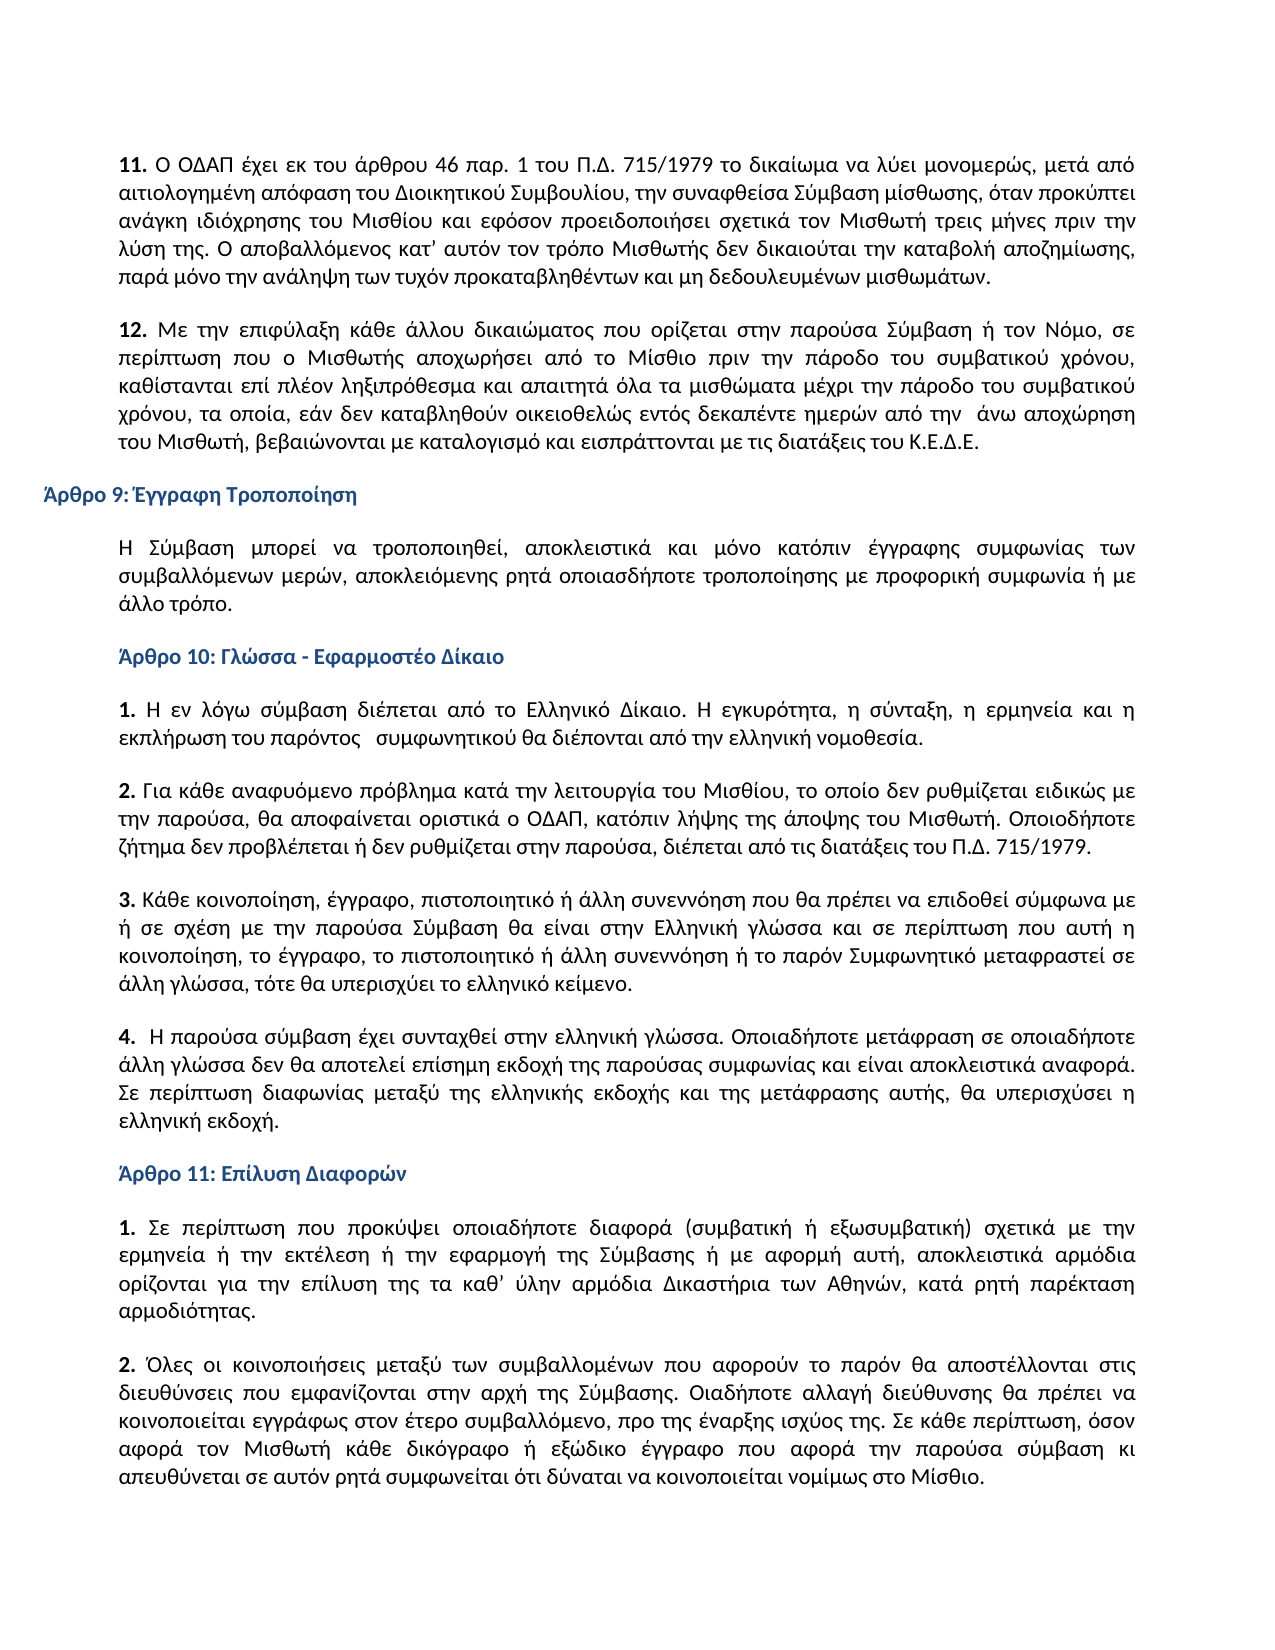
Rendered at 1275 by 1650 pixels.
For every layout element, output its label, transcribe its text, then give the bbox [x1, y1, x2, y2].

text Άρθρο 9: Έγγραφη Τροποποίηση [43, 480, 1137, 508]
text 2. Για κάθε αναφυόμενο πρόβλημα κατά την λειτουργία του Μισθίου, το οποίο δεν ρυθμίζεται ειδικώς με την παρούσα, θα αποφαίνεται οριστικά ο ΟΔΑΠ, κατόπιν λήψης της άποψης του Μισθωτή. Οποιοδήποτε ζήτημα δεν προβλέπεται ή δεν ρυθμίζεται στην παρούσα, διέπεται από τις διατάξεις του Π.Δ. 715/1979. [118, 776, 1137, 860]
text 2. Όλες οι κοινοποιήσεις μεταξύ των συμβαλλομένων που αφορούν το παρόν θα αποστέλλονται στις διευθύνσεις που εμφανίζονται στην αρχή της Σύμβασης. Οιαδήποτε αλλαγή διεύθυνσης θα πρέπει να κοινοποιείται εγγράφως στον έτερο συμβαλλόμενο, προ της έναρξης ισχύος της. Σε κάθε περίπτωση, όσον αφορά τον Μισθωτή κάθε δικόγραφο ή εξώδικο έγγραφο που αφορά την παρούσα σύμβαση κι απευθύνεται σε αυτόν ρητά συμφωνείται ότι δύναται να κοινοποιείται νομίμως στο Μίσθιο. [118, 1350, 1137, 1490]
text Άρθρο 10: Γλώσσα - Εφαρμοστέο Δίκαιο [118, 642, 1137, 670]
text Η Σύμβαση μπορεί να τροποποιηθεί, αποκλειστικά και μόνο κατόπιν έγγραφης συμφωνίας των συμβαλλόμενων μερών, αποκλειόμενης ρητά οποιασδήποτε τροποποίησης με προφορική συμφωνία ή με άλλο τρόπο. [118, 533, 1137, 617]
text 11. Ο ΟΔΑΠ έχει εκ του άρθρου 46 παρ. 1 του Π.Δ. 715/1979 το δικαίωμα να λύει μονομερώς, μετά από αιτιολογημένη απόφαση του Διοικητικού Συμβουλίου, την συναφθείσα Σύμβαση μίσθωσης, όταν προκύπτει ανάγκη ιδιόχρησης του Μισθίου και εφόσον προειδοποιήσει σχετικά τον Μισθωτή τρεις μήνες πριν την λύση της. Ο αποβαλλόμενος κατ’ αυτόν τον τρόπο Μισθωτής δεν δικαιούται την καταβολή αποζημίωσης, παρά μόνο την ανάληψη των τυχόν προκαταβληθέντων και μη δεδουλευμένων μισθωμάτων. [118, 150, 1137, 290]
text 1. Σε περίπτωση που προκύψει οποιαδήποτε διαφορά (συμβατική ή εξωσυμβατική) σχετικά με την ερμηνεία ή την εκτέλεση ή την εφαρμογή της Σύμβασης ή με αφορμή αυτή, αποκλειστικά αρμόδια ορίζονται για την επίλυση της τα καθ’ ύλην αρμόδια Δικαστήρια των Αθηνών, κατά ρητή παρέκταση αρμοδιότητας. [118, 1213, 1137, 1325]
text Άρθρο 11: Επίλυση Διαφορών [118, 1159, 1137, 1188]
text 3. Κάθε κοινοποίηση, έγγραφο, πιστοποιητικό ή άλλη συνεννόηση που θα πρέπει να επιδοθεί σύμφωνα με ή σε σχέση με την παρούσα Σύμβαση θα είναι στην Ελληνική γλώσσα και σε περίπτωση που αυτή η κοινοποίηση, το έγγραφο, το πιστοποιητικό ή άλλη συνεννόηση ή το παρόν Συμφωνητικό μεταφραστεί σε άλλη γλώσσα, τότε θα υπερισχύει το ελληνικό κείμενο. [118, 885, 1137, 997]
text 1. Η εν λόγω σύμβαση διέπεται από το Ελληνικό Δίκαιο. Η εγκυρότητα, η σύνταξη, η ερμηνεία και η εκπλήρωση του παρόντος συμφωνητικού θα διέπονται από την ελληνική νομοθεσία. [118, 695, 1137, 751]
text 12. Με την επιφύλαξη κάθε άλλου δικαιώματος που ορίζεται στην παρούσα Σύμβαση ή τον Νόμο, σε περίπτωση που ο Μισθωτής αποχωρήσει από το Μίσθιο πριν την πάροδο του συμβατικού χρόνου, καθίστανται επί πλέον ληξιπρόθεσμα και απαιτητά όλα τα μισθώματα μέχρι την πάροδο του συμβατικού χρόνου, τα οποία, εάν δεν καταβληθούν οικειοθελώς εντός δεκαπέντε ημερών από την άνω αποχώρηση του Μισθωτή, βεβαιώνονται με καταλογισμό και εισπράττονται με τις διατάξεις του Κ.Ε.Δ.Ε. [118, 315, 1137, 455]
text 4. Η παρούσα σύμβαση έχει συνταχθεί στην ελληνική γλώσσα. Οποιαδήποτε μετάφραση σε οποιαδήποτε άλλη γλώσσα δεν θα αποτελεί επίσημη εκδοχή της παρούσας συμφωνίας και είναι αποκλειστικά αναφορά. Σε περίπτωση διαφωνίας μεταξύ της ελληνικής εκδοχής και της μετάφρασης αυτής, θα υπερισχύσει η ελληνική εκδοχή. [118, 1022, 1137, 1134]
